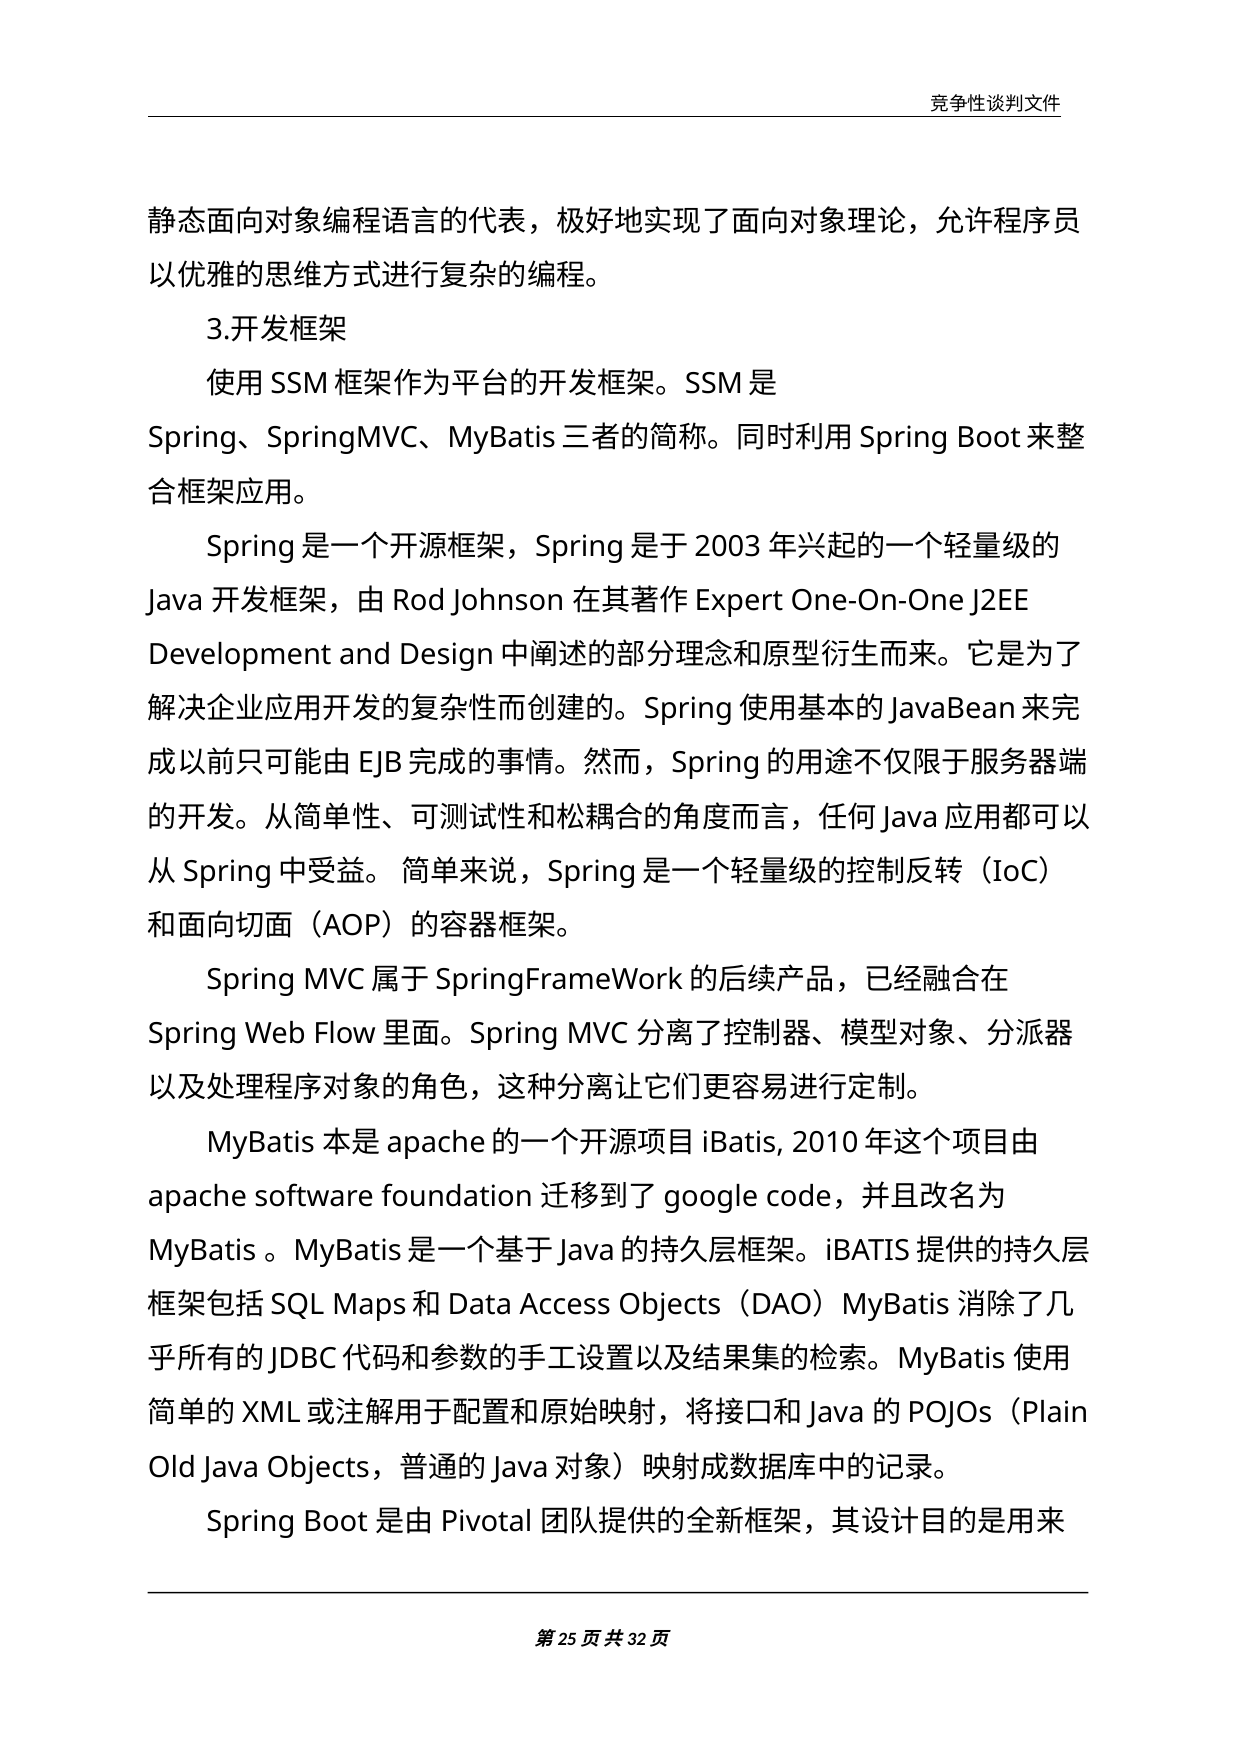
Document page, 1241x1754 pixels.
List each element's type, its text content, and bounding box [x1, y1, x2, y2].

text MyBatis 本是apache的一个开源项目iBatis, 2010年这个项目由apache software foundation 迁移到了google code，并且改名为MyBatis 。MyBatis是一个基于Java的持久层框架。iBATIS提供的持久层框架包括SQL Maps和Data Access Objects（DAO）MyBatis 消除了几乎所有的JDBC代码和参数的手工设置以及结果集的检索。MyBatis 使用简单的 XML或注解用于配置和原始映射，将接口和 Java 的POJOs（Plain Old Java Objects，普通的 Java对象）映射成数据库中的记录。 [148, 1109, 1092, 1488]
text Spring MVC属于SpringFrameWork的后续产品，已经融合在Spring Web Flow里面。Spring MVC 分离了控制器、模型对象、分派器以及处理程序对象的角色，这种分离让它们更容易进行定制。 [148, 946, 1092, 1109]
text Spring是一个开源框架，Spring是于2003 年兴起的一个轻量级的Java 开发框架，由Rod Johnson 在其著作Expert One-On-One J2EE Development and Design中阐述的部分理念和原型衍生而来。它是为了解决企业应用开发的复杂性而创建的。Spring使用基本的JavaBean来完成以前只可能由EJB完成的事情。然而，Spring的用途不仅限于服务器端的开发。从简单性、可测试性和松耦合的角度而言，任何Java应用都可以从Spring中受益。 简单来说，Spring是一个轻量级的控制反转（IoC）和面向切面（AOP）的容器框架。 [148, 513, 1092, 946]
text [148, 1488, 1092, 1542]
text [148, 188, 1092, 296]
text 3.开发框架 [148, 296, 1092, 350]
text 使用SSM框架作为平台的开发框架。SSM是Spring、SpringMVC、MyBatis三者的简称。同时利用Spring Boot来整合框架应用。 [148, 350, 1092, 513]
